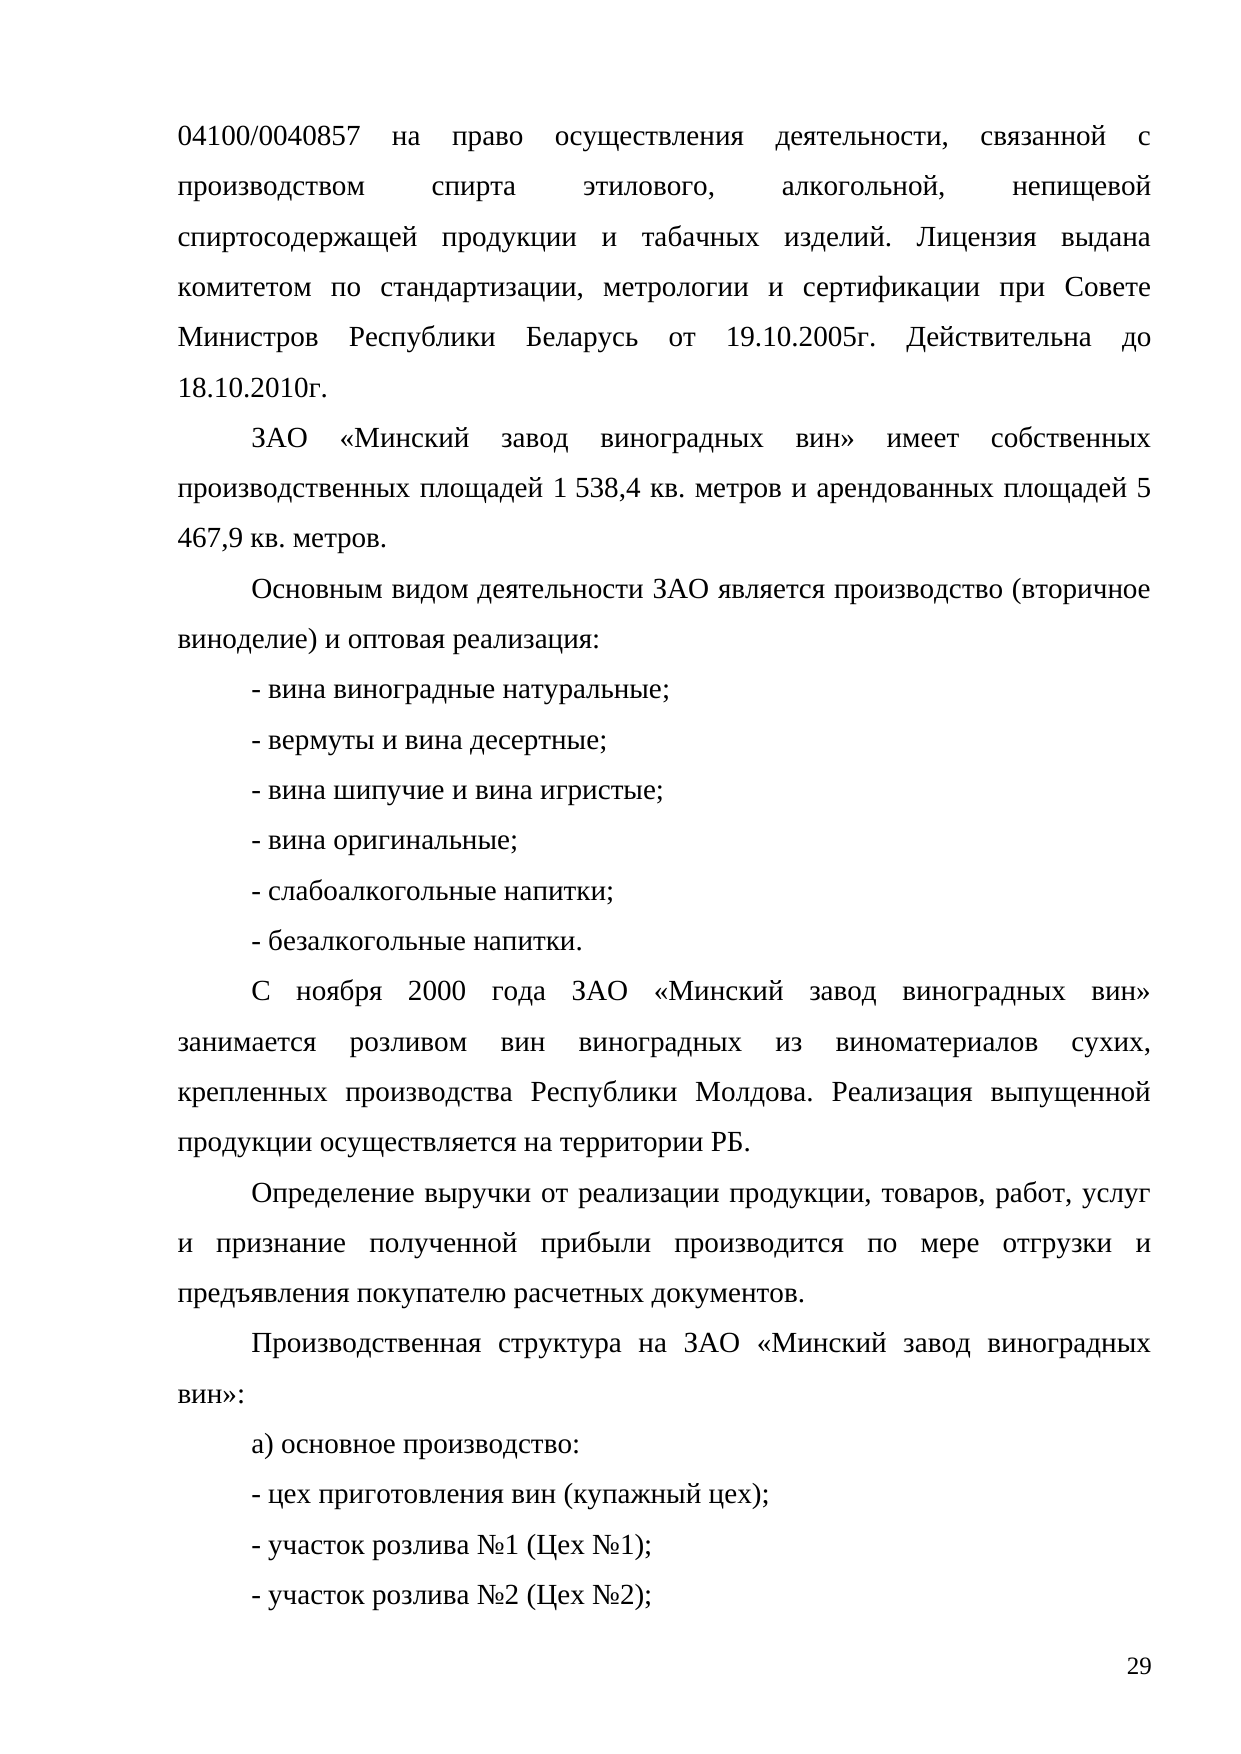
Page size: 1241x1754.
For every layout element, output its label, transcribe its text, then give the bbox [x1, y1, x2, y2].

text - участок розлива №2 (Цех №2); [177, 1577, 1152, 1611]
text - безалкогольные напитки. [177, 923, 1152, 957]
text - вина оригинальные; [177, 822, 1152, 856]
text Определение выручки от реализации продукции, товаров, работ, услуг и признание полученной прибыли производится по мере отгрузки и предъявления покупателю расчетных документов. [177, 1175, 1152, 1309]
text - участок розлива №1 (Цех №1); [177, 1527, 1152, 1560]
text - вермуты и вина десертные; [177, 722, 1152, 755]
text - слабоалкогольные напитки; [177, 873, 1152, 906]
text - вина виноградные натуральные; [177, 672, 1152, 705]
text С ноября 2000 года ЗАО «Минский завод виноградных вин» занимается розливом вин виноградных из виноматериалов сухих, крепленных производства Республики Молдова. Реализация выпущенной продукции осуществляется на территории РБ. [177, 973, 1152, 1158]
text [177, 118, 1152, 403]
text Основным видом деятельности ЗАО является производство (вторичное виноделие) и оптовая реализация: [177, 571, 1152, 655]
text - цех приготовления вин (купажный цех); [177, 1477, 1152, 1510]
text - вина шипучие и вина игристые; [177, 772, 1152, 806]
text а) основное производство: [177, 1426, 1152, 1460]
text ЗАО «Минский завод виноградных вин» имеет собственных производственных площадей 1 538,4 кв. метров и арендованных площадей 5 467,9 кв. метров. [177, 420, 1152, 554]
text Производственная структура на ЗАО «Минский завод виноградных вин»: [177, 1326, 1152, 1409]
